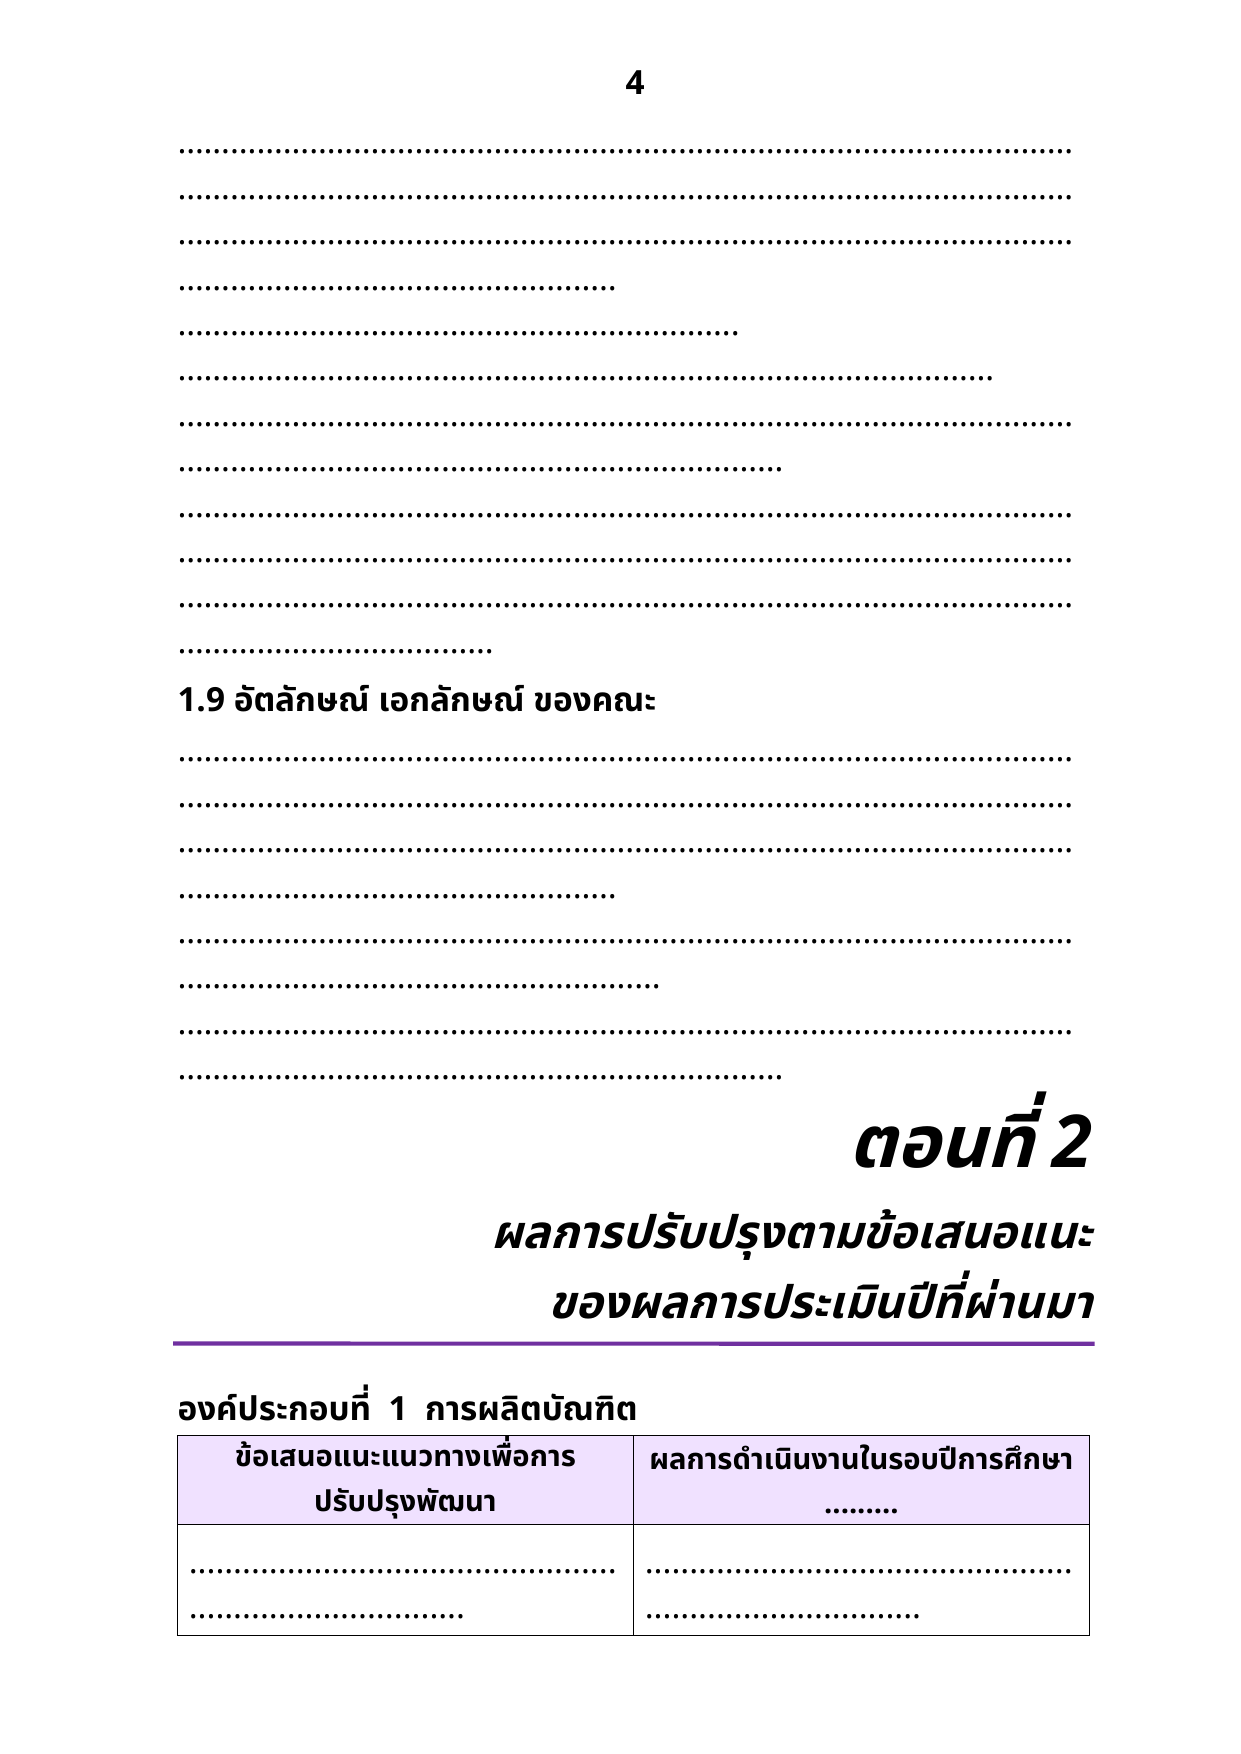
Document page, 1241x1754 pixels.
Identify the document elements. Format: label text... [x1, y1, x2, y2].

text 1.9 อัตลักษณ์ เอกลักษณ์ ของคณะ [177, 676, 1092, 726]
table_header ผลการดำเนินงานในรอบปีการศึกษา ......... [634, 1436, 1089, 1524]
text ……………………………………………………………………………………………………………………………………………………… [177, 999, 1092, 1089]
table_header ข้อเสนอแนะแนวทางเพื่อการปรับปรุงพัฒนา [178, 1436, 633, 1524]
text …………………………………………………………………………………………………………………………………………………………………………………………………………………………………………………………………………………………………………………………..……………………………………………………………………………………………………………………………………….… [177, 726, 1092, 999]
text ผลการปรับปรุงตามข้อเสนอแนะ [177, 1200, 1092, 1269]
text ตอนที่ 2 [177, 1089, 1092, 1200]
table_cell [178, 1525, 633, 1635]
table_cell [634, 1525, 1089, 1635]
text ……………………………………………………………………………………………………………………………………………………… ……………………………………………………………………………………………………………………………………………………………………………………………………………………………………………………………………………………………………………… [177, 391, 1092, 663]
text ของผลการประเมินปีที่ผ่านมา [177, 1269, 1092, 1339]
text องค์ประกอบที่ 1 การผลิตบัณฑิต [177, 1384, 1092, 1435]
